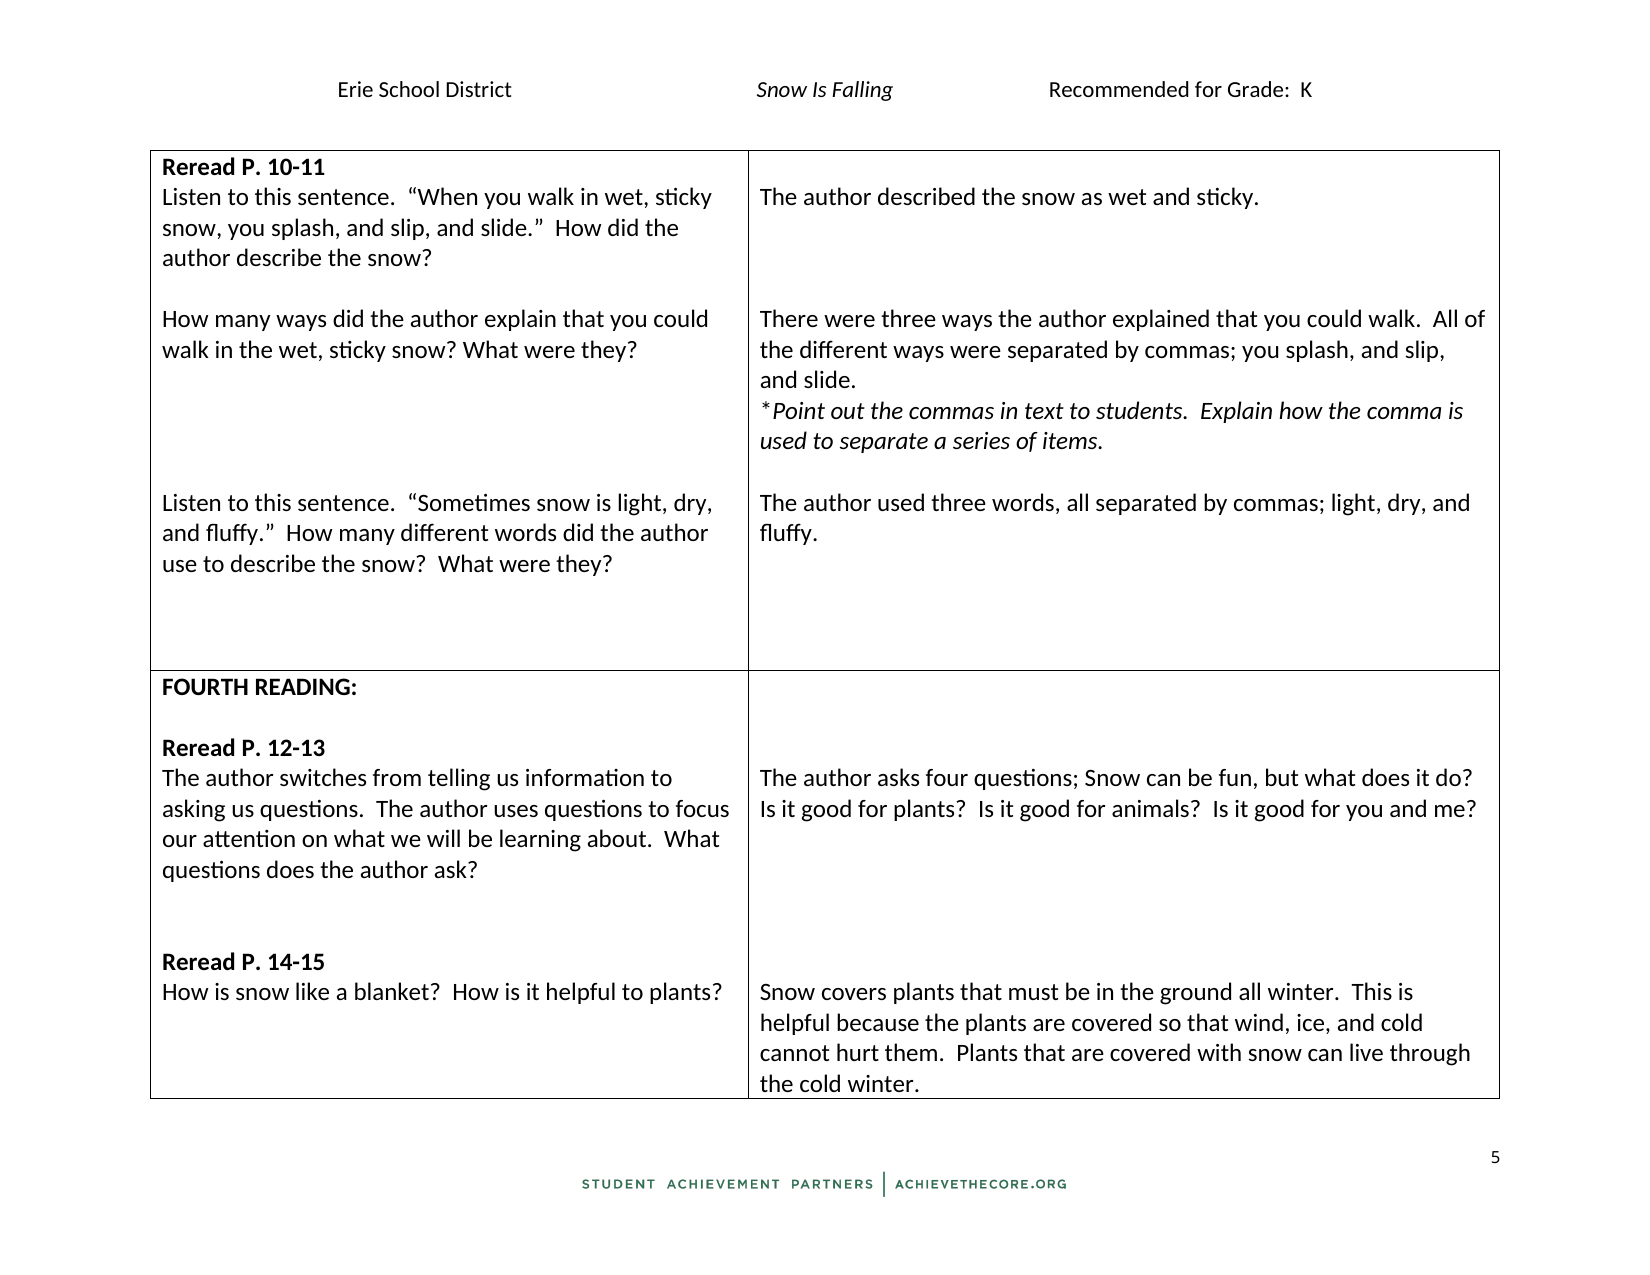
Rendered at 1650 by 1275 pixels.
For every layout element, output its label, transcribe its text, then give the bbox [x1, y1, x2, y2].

picture [571, 1168, 1079, 1200]
